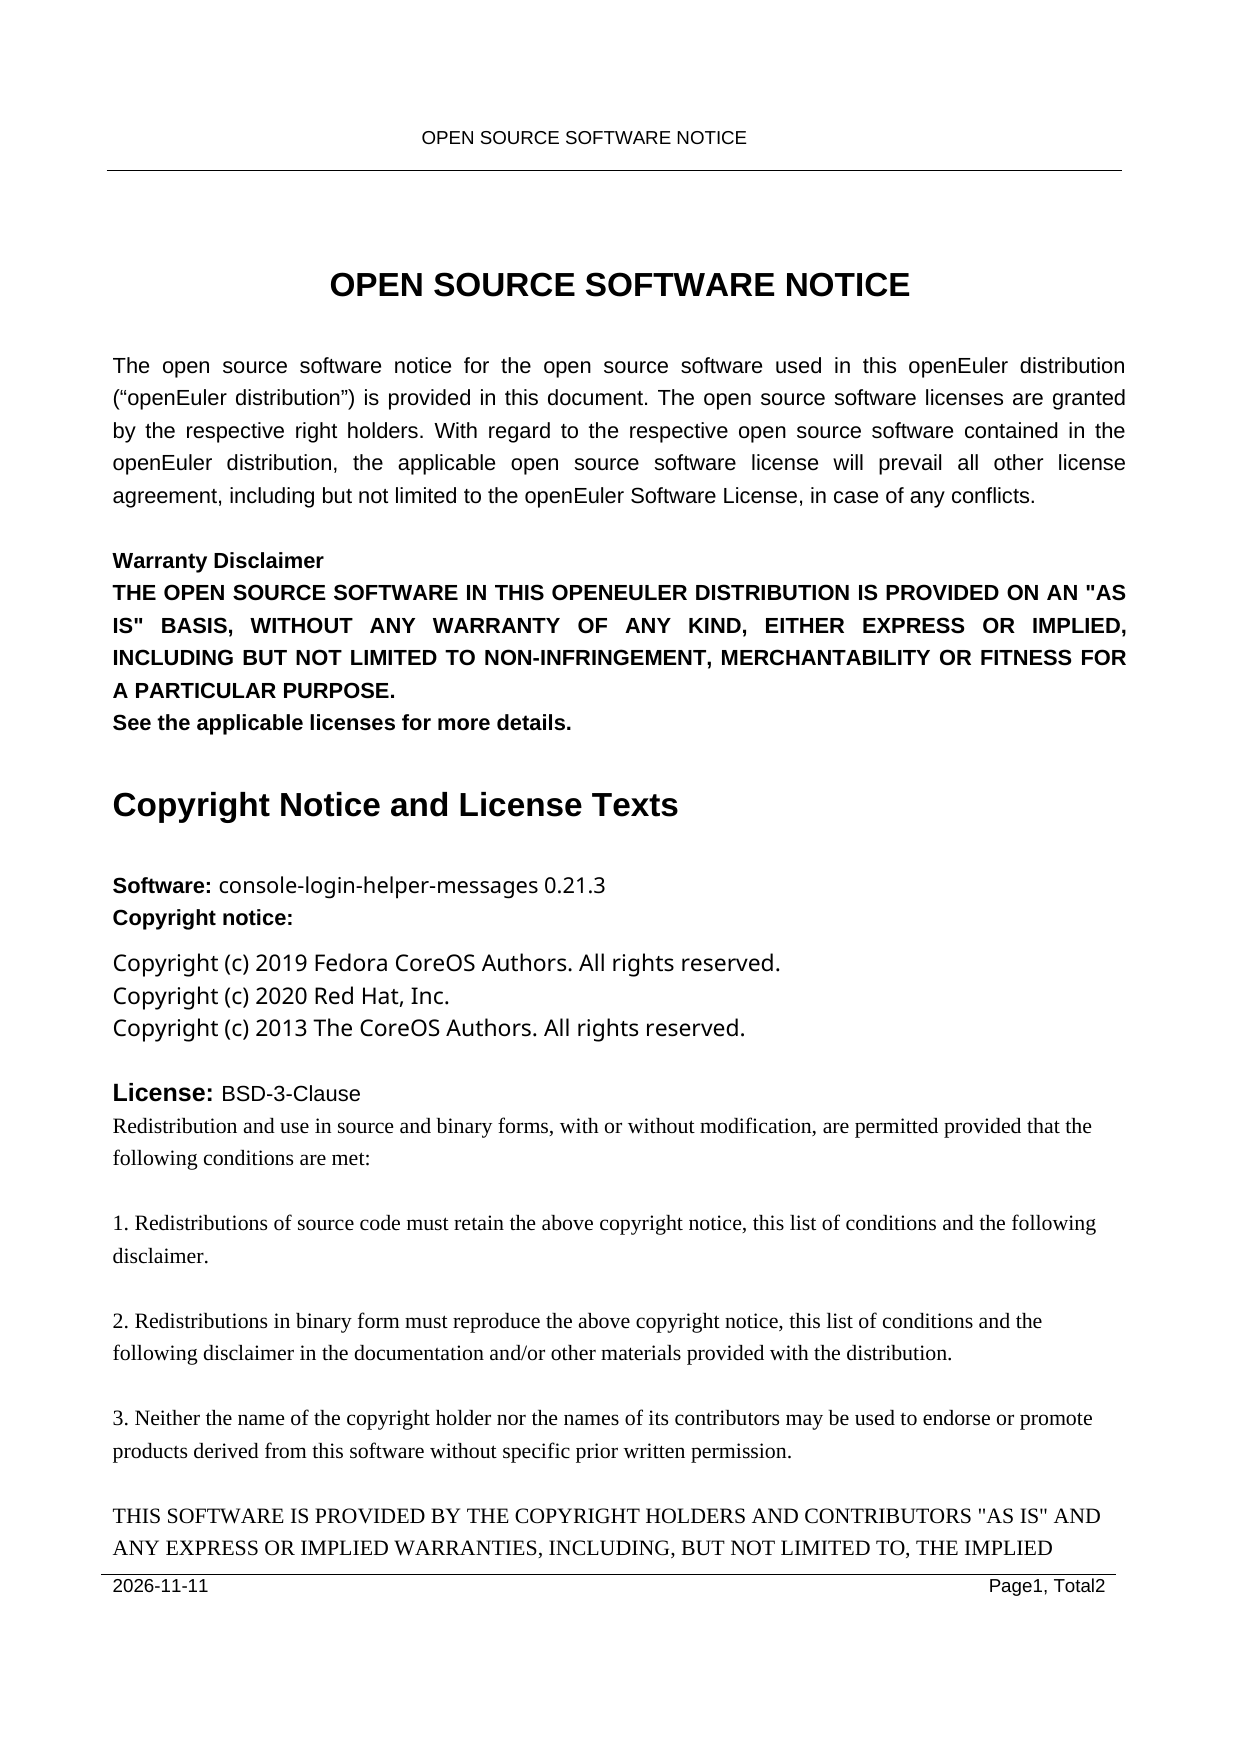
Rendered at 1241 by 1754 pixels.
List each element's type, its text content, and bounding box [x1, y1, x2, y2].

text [112, 1109, 1128, 1564]
text Warranty Disclaimer [112, 544, 1128, 576]
text OPEN SOURCE SOFTWARE NOTICE [112, 251, 1128, 316]
text THE OPEN SOURCE SOFTWARE IN THIS OPENEULER DISTRIBUTION IS PROVIDED ON AN "AS IS" BASIS, WITHOUT ANY WARRANTY OF ANY KIND, EITHER EXPRESS OR IMPLIED, INCLUDING BUT NOT LIMITED TO NON-INFRINGEMENT, MERCHANTABILITY OR FITNESS FOR A PARTICULAR PURPOSE. See the applicable licenses for more details. [112, 576, 1128, 739]
title Software: console-login-helper-messages 0.21.3 [112, 869, 1128, 901]
text Copyright Notice and License Texts [112, 771, 1128, 836]
text License: BSD-3-Clause [112, 1077, 1128, 1109]
text Copyright (c) 2019 Fedora CoreOS Authors. All rights reserved. Copyright (c) 2020 Red Hat, Inc. Copyright (c) 2013 The CoreOS Authors. All rights reserved. [112, 947, 1128, 1077]
text The open source software notice for the open source software used in this openEuler distribution (“openEuler distribution”) is provided in this document. The open source software licenses are granted by the respective right holders. With regard to the respective open source software contained in the openEuler distribution, the applicable open source software license will prevail all other license agreement, including but not limited to the openEuler Software License, in case of any conflicts. [112, 349, 1128, 511]
text Copyright notice: [112, 901, 1128, 934]
